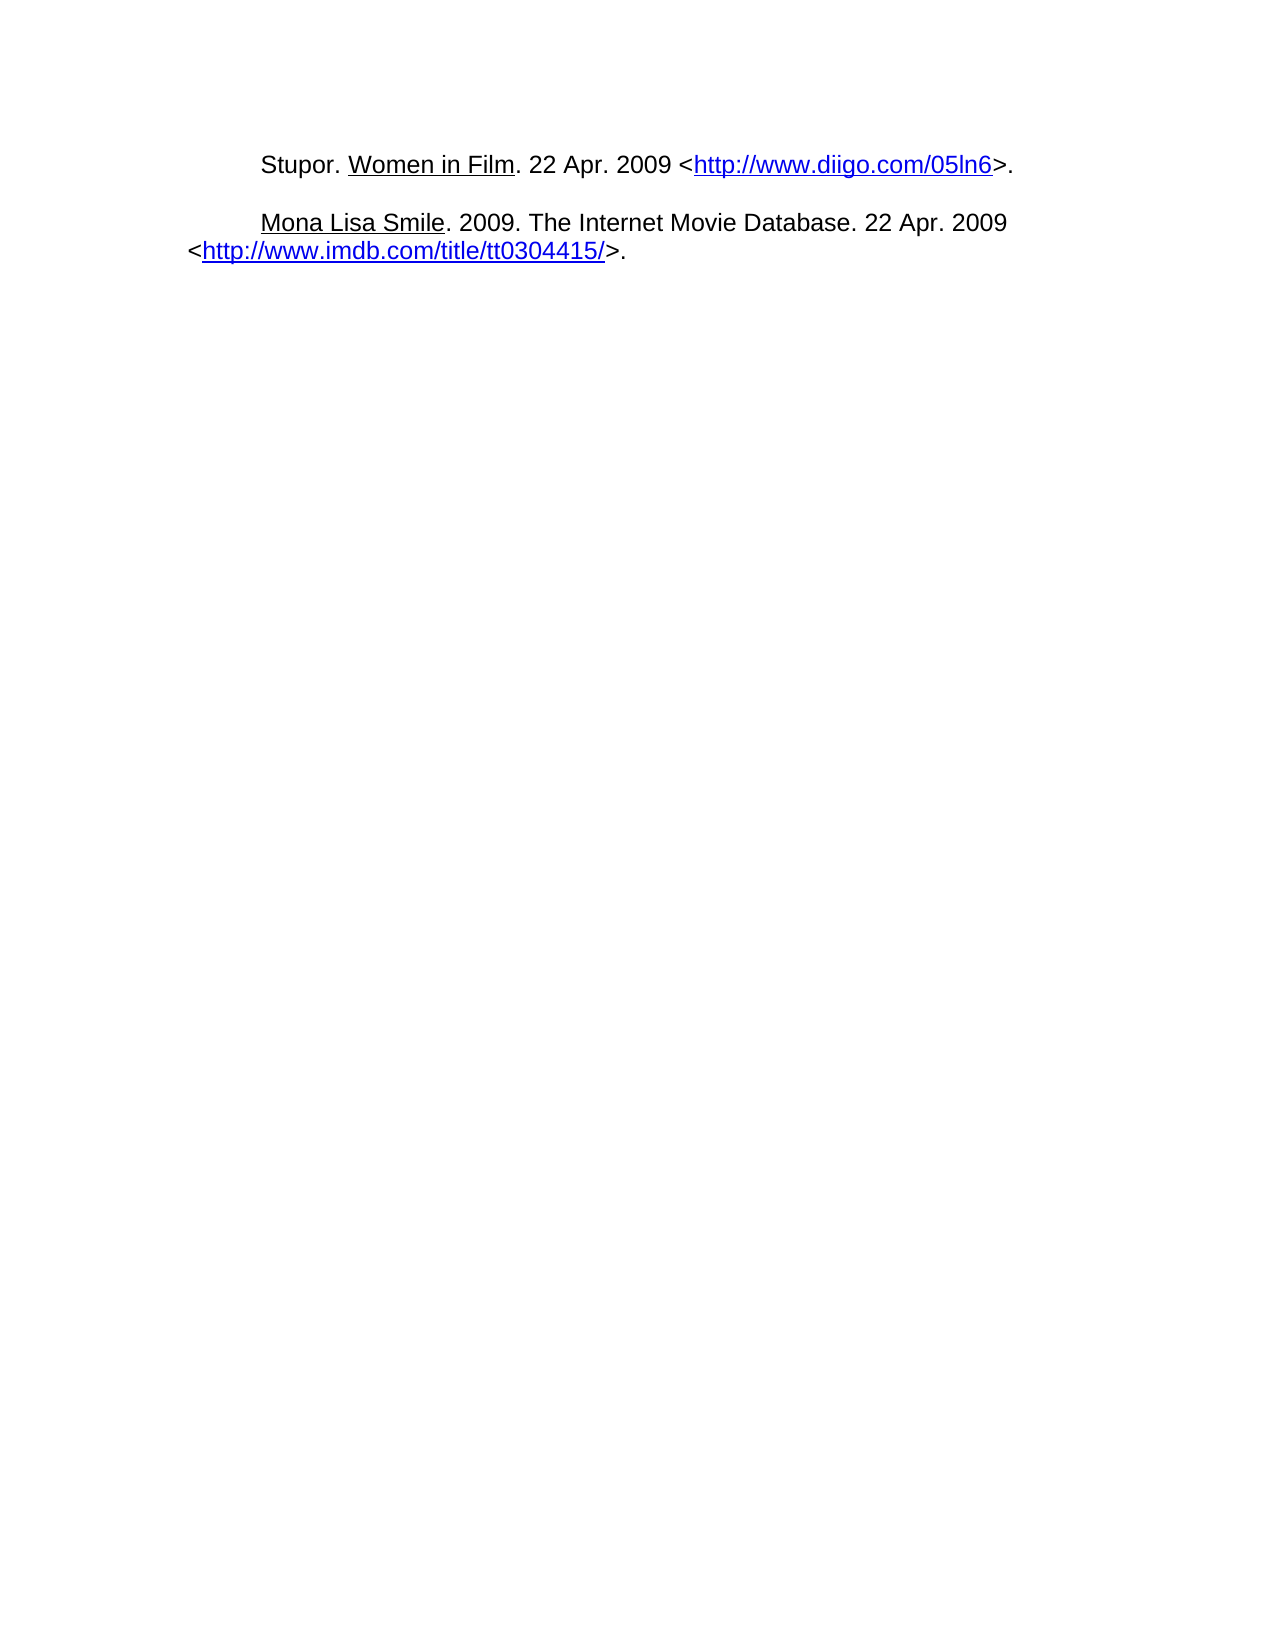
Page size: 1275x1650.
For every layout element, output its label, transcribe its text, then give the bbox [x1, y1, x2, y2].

text Stupor. Women in Film. 22 Apr. 2009 <http://www.diigo.com/05ln6>. [260, 150, 1087, 179]
text Mona Lisa Smile. 2009. The Internet Movie Database. 22 Apr. 2009 <http://www.imdb.com/title/tt0304415/>. [187, 207, 1087, 265]
